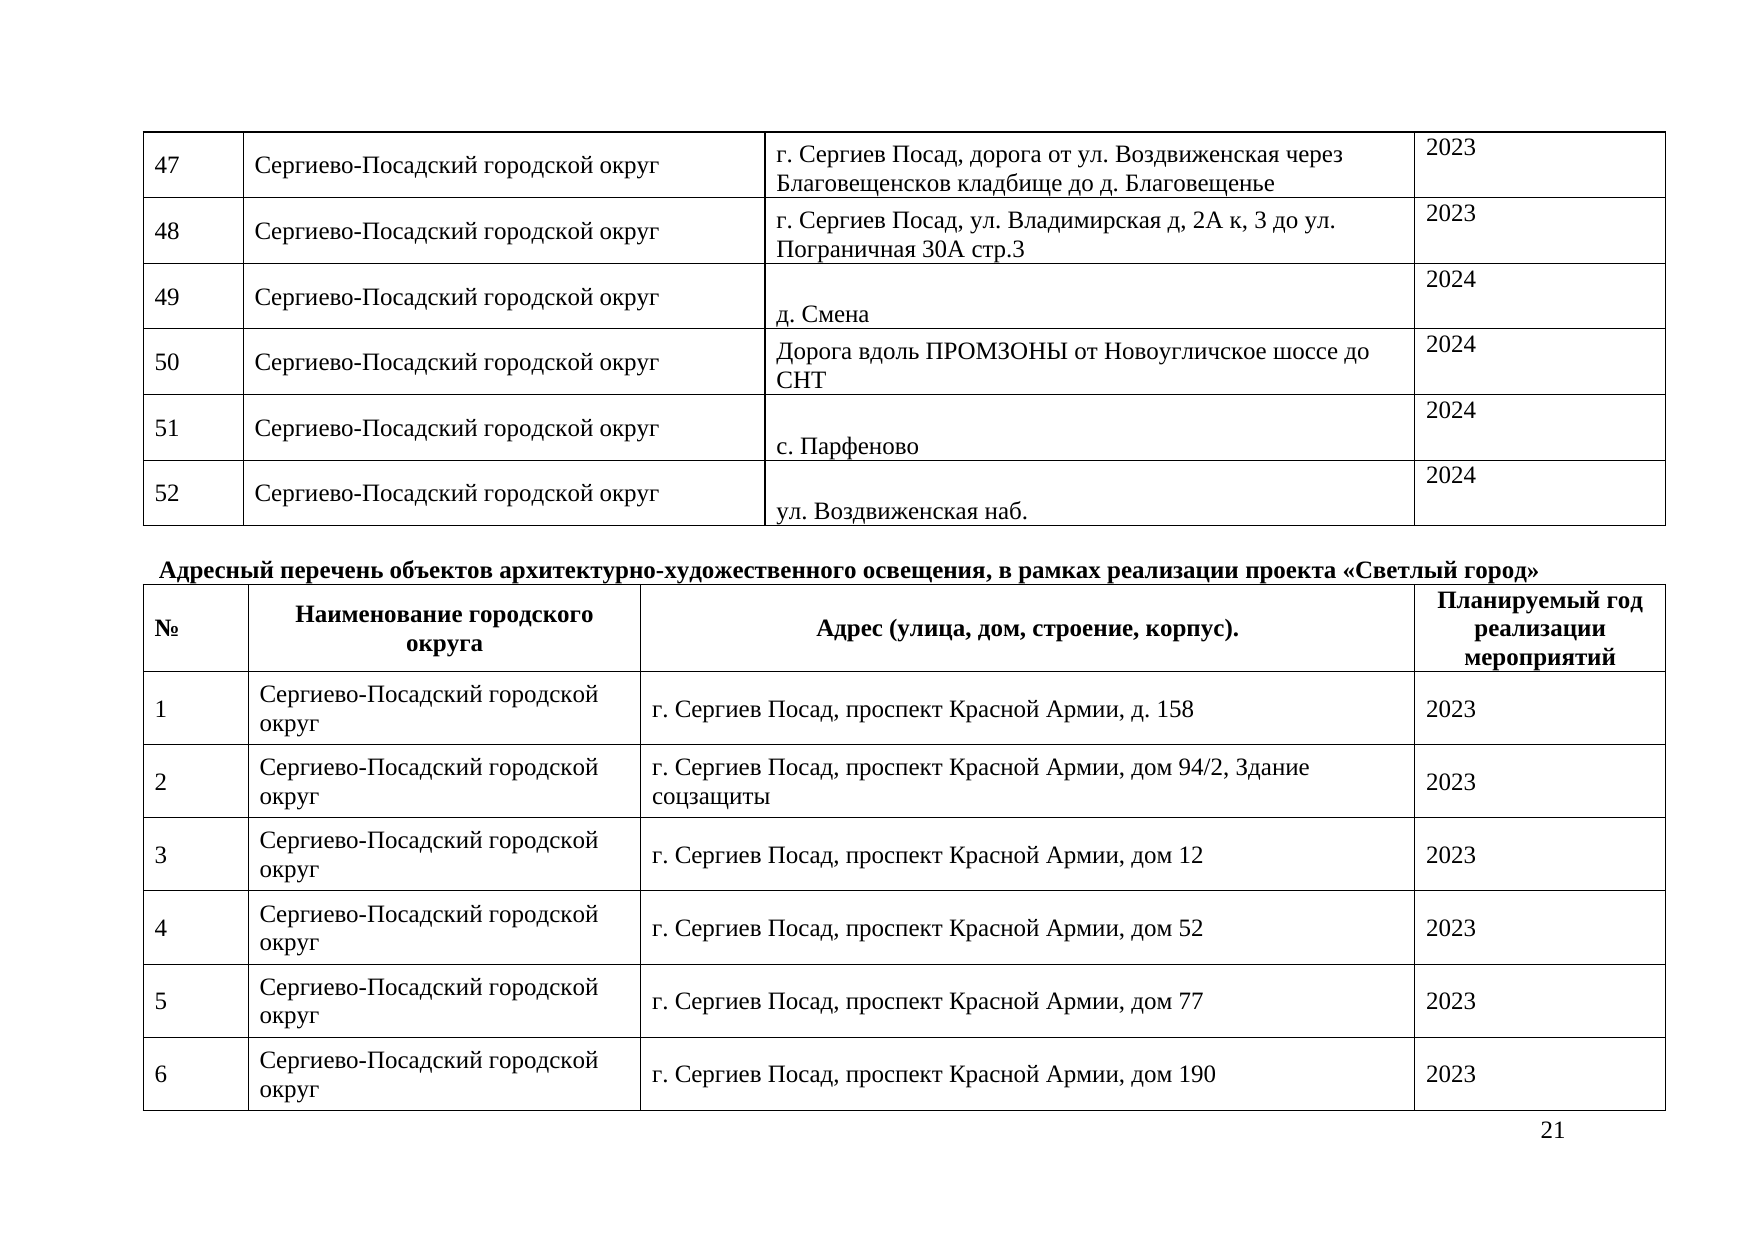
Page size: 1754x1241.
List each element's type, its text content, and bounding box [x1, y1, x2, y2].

table_cell 2023 [1415, 672, 1665, 744]
table_cell Сергиево-Посадский городской округ [244, 461, 764, 525]
table_header Наименование городского округа [249, 585, 640, 671]
table_cell г. Сергиев Посад, дорога от ул. Воздвиженская через Благовещенсков кладбище до д. Благовещенье [766, 133, 1414, 197]
table_cell Сергиево-Посадский городской округ [249, 965, 640, 1037]
text Адресный перечень объектов архитектурно-художественного освещения, в рамках реализации проекта «Светлый город» [133, 555, 1565, 584]
table_cell д. Смена [766, 264, 1414, 328]
table_cell с. Парфеново [766, 395, 1414, 459]
table_cell 5 [144, 965, 248, 1037]
table_cell Сергиево-Посадский городской округ [249, 818, 640, 890]
table_cell г. Сергиев Посад, проспект Красной Армии, дом 190 [641, 1038, 1414, 1110]
table_cell 2 [144, 745, 248, 817]
table_cell Сергиево-Посадский городской округ [244, 329, 764, 394]
table_cell 2023 [1415, 133, 1665, 197]
table_header № [144, 585, 248, 671]
table_cell 2024 [1415, 264, 1665, 328]
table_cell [244, 133, 764, 197]
table_cell 2024 [1415, 461, 1665, 525]
table_cell 49 [144, 264, 243, 328]
table_cell Сергиево-Посадский городской округ [249, 745, 640, 817]
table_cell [249, 1038, 640, 1110]
table_cell 2024 [1415, 395, 1665, 459]
table_cell г. Сергиев Посад, проспект Красной Армии, дом 77 [641, 965, 1414, 1037]
table_cell 3 [144, 818, 248, 890]
table_cell Сергиево-Посадский городской округ [249, 672, 640, 744]
table_cell г. Сергиев Посад, проспект Красной Армии, дом 12 [641, 818, 1414, 890]
table_cell 2023 [1415, 818, 1665, 890]
table_cell Дорога вдоль ПРОМЗОНЫ от Новоугличское шоссе до СНТ [766, 329, 1414, 394]
table_cell 51 [144, 395, 243, 459]
table_cell 1 [144, 672, 248, 744]
table_cell 2024 [1415, 329, 1665, 394]
table_cell г. Сергиев Посад, проспект Красной Армии, дом 94/2, Здание соцзащиты [641, 745, 1414, 817]
table_cell 48 [144, 198, 243, 263]
table_cell г. Сергиев Посад, проспект Красной Армии, д. 158 [641, 672, 1414, 744]
table_header Планируемый год реализации мероприятий [1415, 585, 1665, 671]
table_cell 2023 [1415, 1038, 1665, 1110]
table_cell Сергиево-Посадский городской округ [249, 891, 640, 963]
table_cell Сергиево-Посадский городской округ [244, 198, 764, 263]
table_cell 47 [144, 133, 243, 197]
table_cell 2023 [1415, 965, 1665, 1037]
table_cell 2023 [1415, 891, 1665, 963]
table_cell 2023 [1415, 745, 1665, 817]
table_cell г. Сергиев Посад, ул. Владимирская д, 2А к, 3 до ул. Пограничная 30А стр.3 [766, 198, 1414, 263]
table_cell Сергиево-Посадский городской округ [244, 395, 764, 459]
table_cell 6 [144, 1038, 248, 1110]
table_cell 4 [144, 891, 248, 963]
table_cell 2023 [1415, 198, 1665, 263]
table_cell 52 [144, 461, 243, 525]
table_cell г. Сергиев Посад, проспект Красной Армии, дом 52 [641, 891, 1414, 963]
table_cell 50 [144, 329, 243, 394]
table_header Адрес (улица, дом, строение, корпус). [641, 585, 1414, 671]
table_cell Сергиево-Посадский городской округ [244, 264, 764, 328]
table_cell ул. Воздвиженская наб. [766, 461, 1414, 525]
